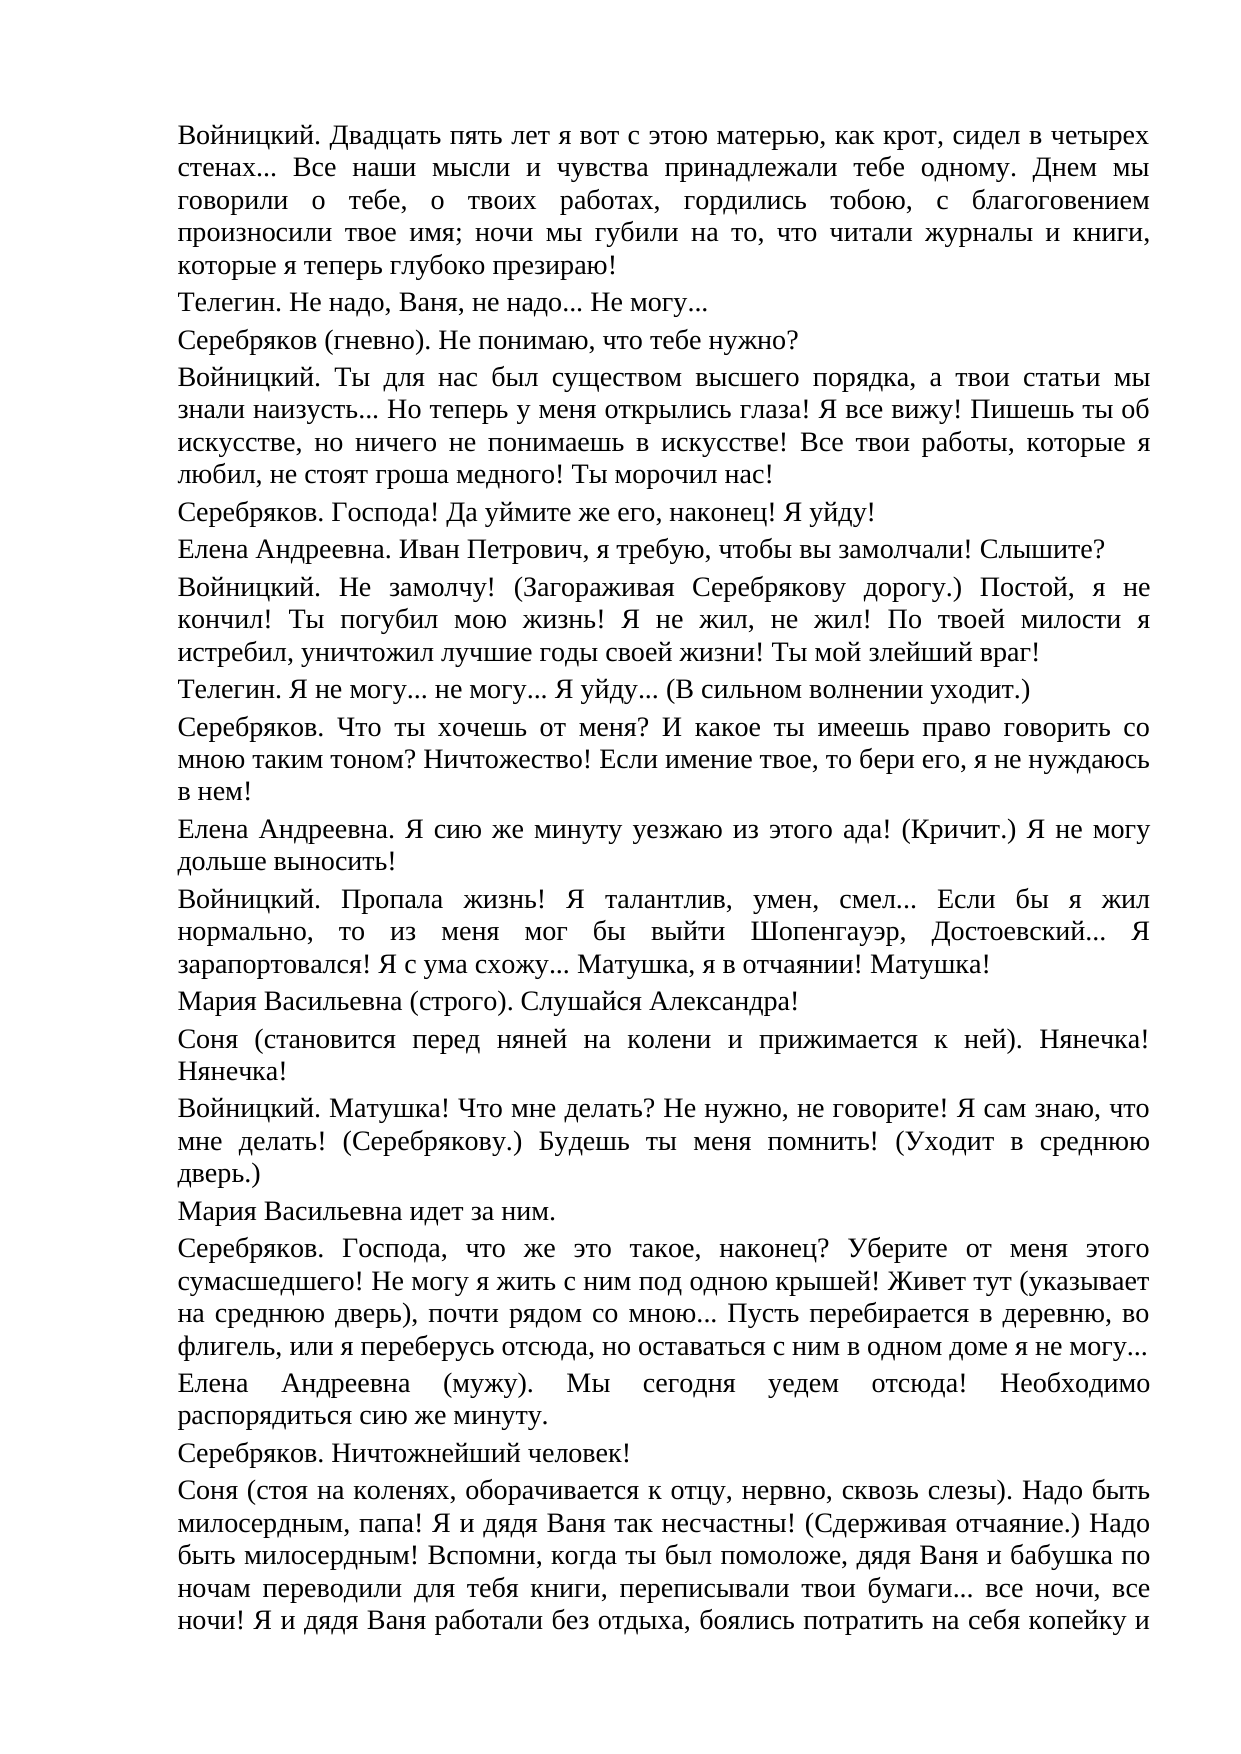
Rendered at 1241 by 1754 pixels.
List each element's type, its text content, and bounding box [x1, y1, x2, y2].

text Войницкий. Пропала жизнь! Я талантлив, умен, смел... Если бы я жил нормально, то из меня мог бы выйти Шопенгауэр, Достоевский... Я зарапортовался! Я с ума схожу... Матушка, я в отчаянии! Матушка! [177, 882, 1152, 979]
text Елена Андреевна. Иван Петрович, я требую, чтобы вы замолчали! Слышите? [177, 532, 1152, 565]
text Войницкий. Двадцать пять лет я вот с этою матерью, как крот, сидел в четырех стенах... Все наши мысли и чувства принадлежали тебе одному. Днем мы говорили о тебе, о твоих работах, гордились тобою, с благоговением произносили твое имя; ночи мы губили на то, что читали журналы и книги, которые я теперь глубоко презираю! [177, 118, 1152, 280]
text Мария Васильевна (строго). Слушайся Александра! [177, 984, 1152, 1017]
text Войницкий. Ты для нас был существом высшего порядка, а твои статьи мы знали наизусть... Но теперь у меня открылись глаза! Я все вижу! Пишешь ты об искусстве, но ничего не понимаешь в искусстве! Все твои работы, которые я любил, не стоят гроша медного! Ты морочил нас! [177, 360, 1152, 490]
text Серебряков. Господа! Да уймите же его, наконец! Я уйду! [177, 495, 1152, 527]
text Серебряков. Ничтожнейший человек! [177, 1436, 1152, 1468]
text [177, 1473, 1152, 1635]
text Соня (становится перед няней на колени и прижимается к ней). Нянечка! Нянечка! [177, 1022, 1152, 1086]
text Телегин. Я не могу... не могу... Я уйду... (В сильном волнении уходит.) [177, 672, 1152, 704]
text Телегин. Не надо, Ваня, не надо... Не могу... [177, 285, 1152, 318]
text Серебряков (гневно). Не понимаю, что тебе нужно? [177, 323, 1152, 355]
text Мария Васильевна идет за ним. [177, 1194, 1152, 1226]
text Серебряков. Господа, что же это такое, наконец? Уберите от меня этого сумасшедшего! Не могу я жить с ним под одною крышей! Живет тут (указывает на среднюю дверь), почти рядом со мною... Пусть перебирается в деревню, во флигель, или я переберусь отсюда, но оставаться с ним в одном доме я не могу... [177, 1231, 1152, 1361]
text Войницкий. Матушка! Что мне делать? Не нужно, не говорите! Я сам знаю, что мне делать! (Серебрякову.) Будешь ты меня помнить! (Уходит в среднюю дверь.) [177, 1092, 1152, 1189]
text Елена Андреевна. Я сию же минуту уезжаю из этого ада! (Кричит.) Я не могу дольше выносить! [177, 812, 1152, 877]
text Елена Андреевна (мужу). Мы сегодня уедем отсюда! Необходимо распорядиться сию же минуту. [177, 1366, 1152, 1431]
text Войницкий. Не замолчу! (Загораживая Серебрякову дорогу.) Постой, я не кончил! Ты погубил мою жизнь! Я не жил, не жил! По твоей милости я истребил, уничтожил лучшие годы своей жизни! Ты мой злейший враг! [177, 570, 1152, 667]
text Серебряков. Что ты хочешь от меня? И какое ты имеешь право говорить со мною таким тоном? Ничтожество! Если имение твое, то бери его, я не нуждаюсь в нем! [177, 710, 1152, 807]
